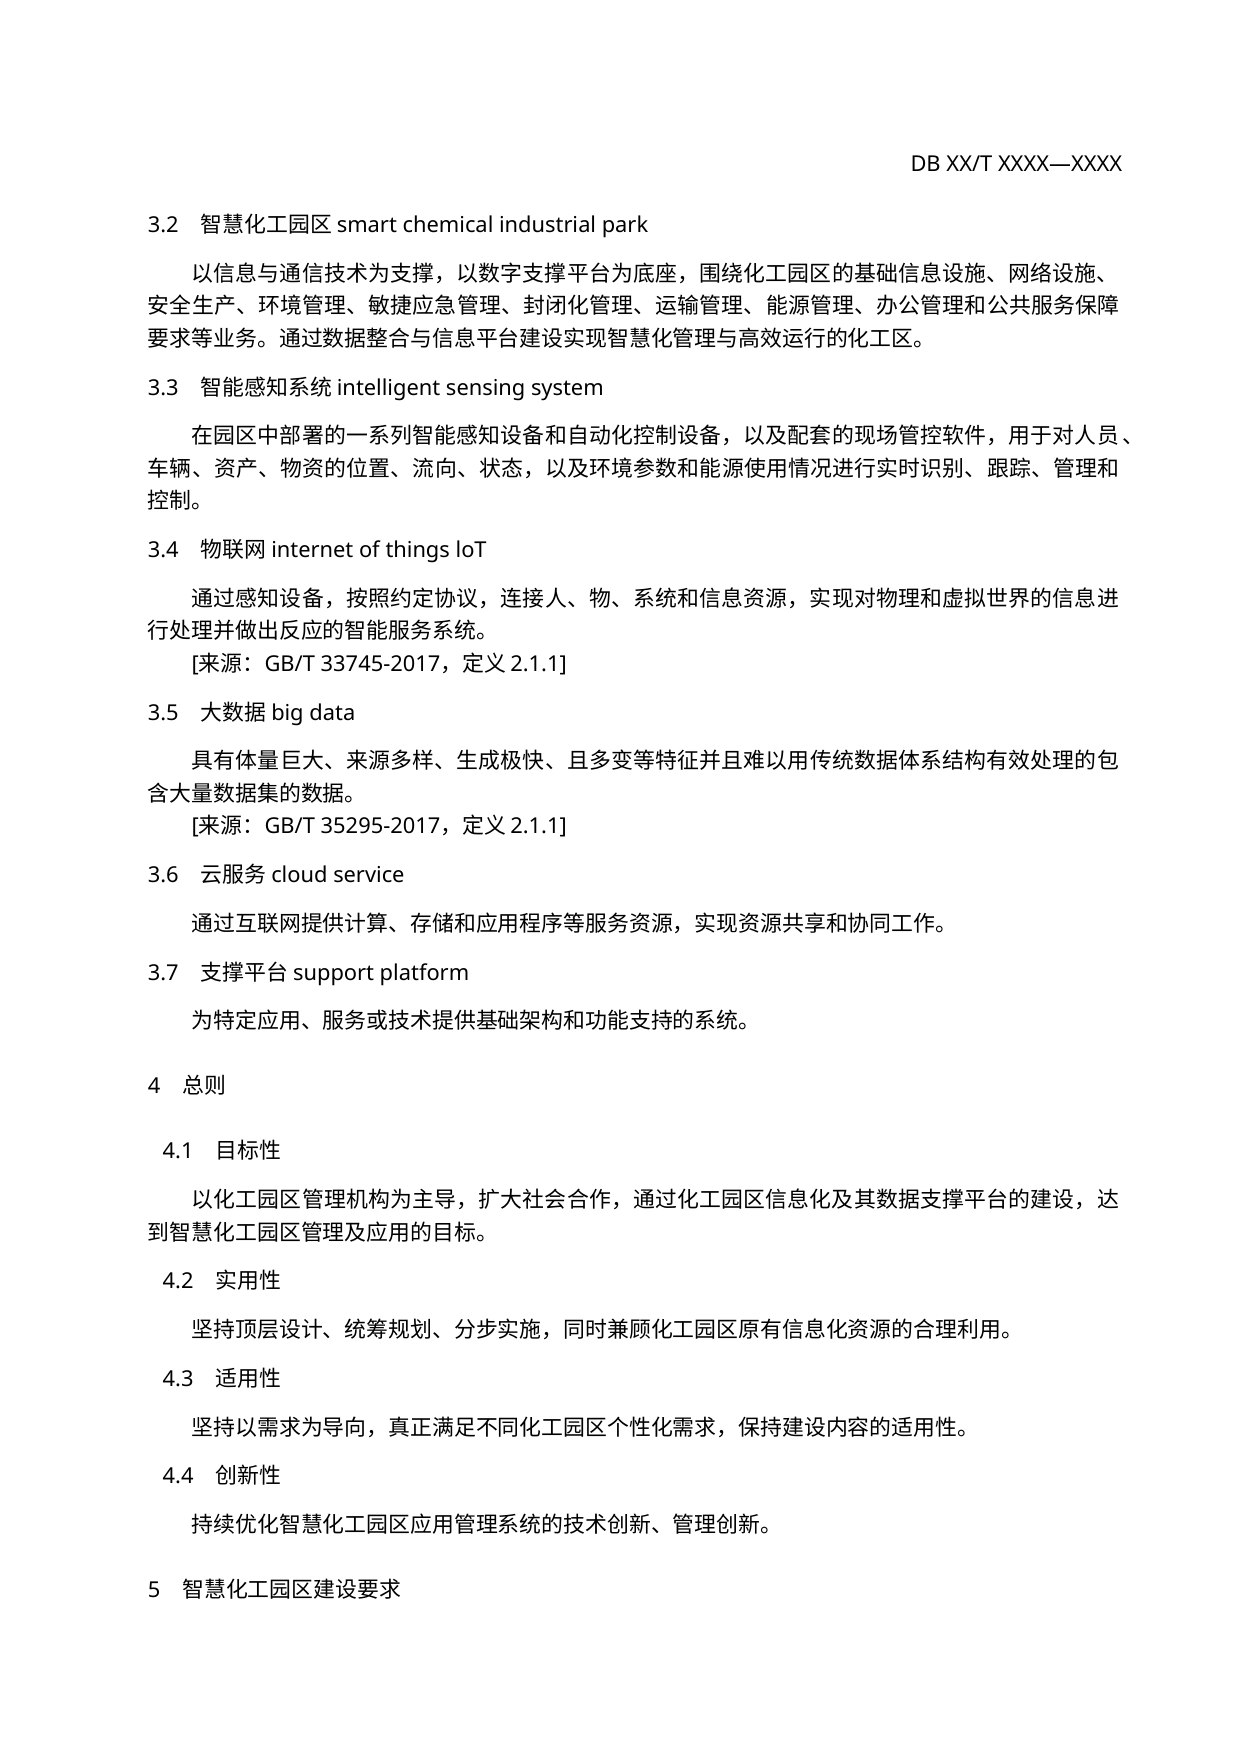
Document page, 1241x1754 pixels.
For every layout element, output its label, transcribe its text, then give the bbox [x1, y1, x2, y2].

text [来源：GB/T 33745-2017，定义2.1.1] [148, 646, 1122, 678]
list 在园区中部署的一系列智能感知设备和自动化控制设备，以及配套的现场管控软件，用于对人员、车辆、资产、物资的位置、流向、状态，以及环境参数和能源使用情况进行实时识别、跟踪、管理和控制。 [148, 418, 1122, 516]
text 以信息与通信技术为支撑，以数字支撑平台为底座，围绕化工园区的基础信息设施、网络设施、安全生产、环境管理、敏捷应急管理、封闭化管理、运输管理、能源管理、办公管理和公共服务保障要求等业务。通过数据整合与信息平台建设实现智慧化管理与高效运行的化工区。 [148, 256, 1122, 353]
text 云服务 cloud service [148, 857, 1122, 889]
text 持续优化智慧化工园区应用管理系统的技术创新、管理创新。 [148, 1507, 1122, 1539]
text 总则 [148, 1068, 1122, 1101]
text 为特定应用、服务或技术提供基础架构和功能支持的系统。 [148, 1003, 1122, 1036]
text 坚持顶层设计、统筹规划、分步实施，同时兼顾化工园区原有信息化资源的合理利用。 [148, 1312, 1122, 1344]
text 适用性 [162, 1361, 1122, 1393]
text 实用性 [162, 1263, 1122, 1296]
text 智慧化工园区 smart chemical industrial park [148, 207, 1122, 239]
text 物联网 internet of things loT [148, 532, 1122, 564]
text 具有体量巨大、来源多样、生成极快、且多变等特征并且难以用传统数据体系结构有效处理的包含大量数据集的数据。 [148, 743, 1122, 808]
text 目标性 [162, 1133, 1122, 1166]
text 大数据 big data [148, 694, 1122, 727]
text 坚持以需求为导向，真正满足不同化工园区个性化需求，保持建设内容的适用性。 [148, 1409, 1122, 1442]
text 以化工园区管理机构为主导，扩大社会合作，通过化工园区信息化及其数据支撑平台的建设，达到智慧化工园区管理及应用的目标。 [148, 1182, 1122, 1247]
text 通过感知设备，按照约定协议，连接人、物、系统和信息资源，实现对物理和虚拟世界的信息进行处理并做出反应的智能服务系统。 [148, 581, 1122, 646]
text 通过互联网提供计算、存储和应用程序等服务资源，实现资源共享和协同工作。 [148, 906, 1122, 938]
text 支撑平台 support platform [148, 954, 1122, 987]
text 智慧化工园区建设要求 [148, 1572, 1122, 1604]
text 创新性 [162, 1458, 1122, 1491]
text 智能感知系统 intelligent sensing system [148, 369, 1122, 402]
text [来源：GB/T 35295-2017，定义2.1.1] [148, 808, 1122, 841]
